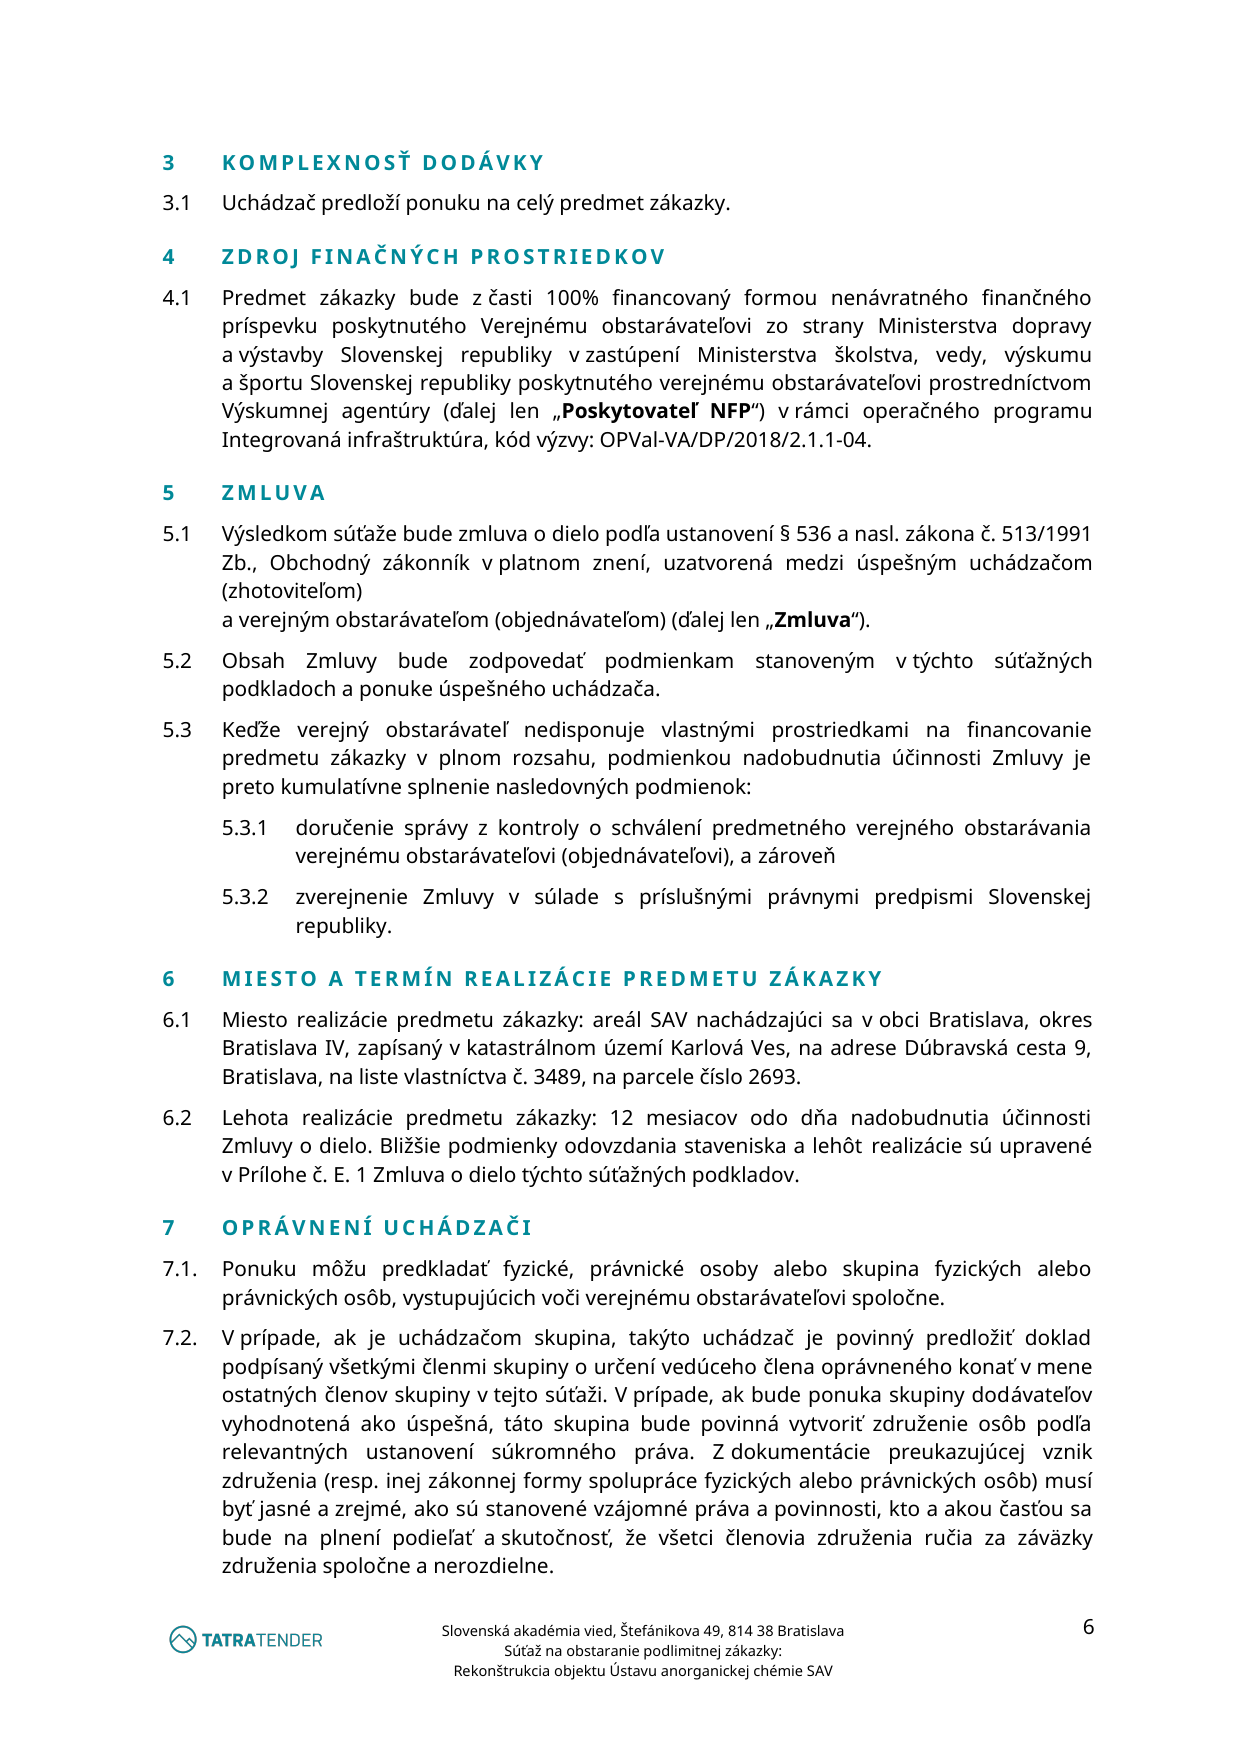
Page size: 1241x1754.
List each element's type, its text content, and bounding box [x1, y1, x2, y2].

picture [162, 1612, 335, 1665]
subtitle Miesto realizácie predmetu zákazky: areál SAV nachádzajúci sa v obci Bratislava, okres Bratislava IV, zapísaný v katastrálnom území Karlová Ves, na adrese Dúbravská cesta 9, Bratislava, na liste vlastníctva č. 3489, na parcele číslo 2693. [162, 1005, 1093, 1090]
subtitle V prípade, ak je uchádzačom skupina, takýto uchádzač je povinný predložiť doklad podpísaný všetkými členmi skupiny o určení vedúceho člena oprávneného konať v mene ostatných členov skupiny v tejto súťaži. V prípade, ak bude ponuka skupiny dodávateľov vyhodnotená ako úspešná, táto skupina bude povinná vytvoriť združenie osôb podľa relevantných ustanovení súkromného práva. Z dokumentácie preukazujúcej vznik združenia (resp. inej zákonnej formy spolupráce fyzických alebo právnických osôb) musí byť jasné a zrejmé, ako sú stanovené vzájomné práva a povinnosti, kto a akou časťou sa bude na plnení podieľať a skutočnosť, že všetci členovia združenia ručia za záväzky združenia spoločne a nerozdielne. [162, 1323, 1093, 1579]
subtitle Výsledkom súťaže bude zmluva o dielo podľa ustanovení § 536 a nasl. zákona č. 513/1991 Zb., Obchodný zákonník v platnom znení, uzatvorená medzi úspešným uchádzačom (zhotoviteľom) a verejným obstarávateľom (objednávateľom) (ďalej len „Zmluva“). [162, 519, 1093, 633]
subtitle Komplexnosť dodávky [162, 148, 1093, 176]
subtitle Keďže verejný obstarávateľ nedisponuje vlastnými prostriedkami na financovanie predmetu zákazky v plnom rozsahu, podmienkou nadobudnutia účinnosti Zmluvy je preto kumulatívne splnenie nasledovných podmienok: [162, 715, 1093, 800]
subtitle Miesto a termín realizácie predmetu zákazky [162, 964, 1093, 993]
subtitle Obsah Zmluvy bude zodpovedať podmienkam stanoveným v týchto súťažných podkladoch a ponuke úspešného uchádzača. [162, 646, 1093, 703]
subtitle Zmluva [162, 478, 1093, 507]
subtitle zverejnenie Zmluvy v súlade s príslušnými právnymi predpismi Slovenskej republiky. [222, 882, 1093, 939]
subtitle Predmet zákazky bude z časti 100% financovaný formou nenávratného finančného príspevku poskytnutého Verejnému obstarávateľovi zo strany Ministerstva dopravy a výstavby Slovenskej republiky v zastúpení Ministerstva školstva, vedy, výskumu a športu Slovenskej republiky poskytnutého verejnému obstarávateľovi prostredníctvom Výskumnej agentúry (ďalej len „Poskytovateľ NFP“) v rámci operačného programu Integrovaná infraštruktúra, kód výzvy: OPVal-VA/DP/2018/2.1.1-04. [162, 283, 1093, 453]
subtitle Uchádzač predloží ponuku na celý predmet zákazky. [162, 188, 1093, 217]
subtitle Zdroj finačných prostriedkov [162, 242, 1093, 270]
subtitle Oprávnení uchádzači [162, 1213, 1093, 1242]
subtitle doručenie správy z kontroly o schválení predmetného verejného obstarávania verejnému obstarávateľovi (objednávateľovi), a zároveň [222, 813, 1093, 870]
subtitle Ponuku môžu predkladať fyzické, právnické osoby alebo skupina fyzických alebo právnických osôb, vystupujúcich voči verejnému obstarávateľovi spoločne. [162, 1254, 1093, 1311]
subtitle Lehota realizácie predmetu zákazky: 12 mesiacov odo dňa nadobudnutia účinnosti Zmluvy o dielo. Bližšie podmienky odovzdania staveniska a lehôt realizácie sú upravené v Prílohe č. E. 1 Zmluva o dielo týchto súťažných podkladov. [162, 1103, 1093, 1188]
